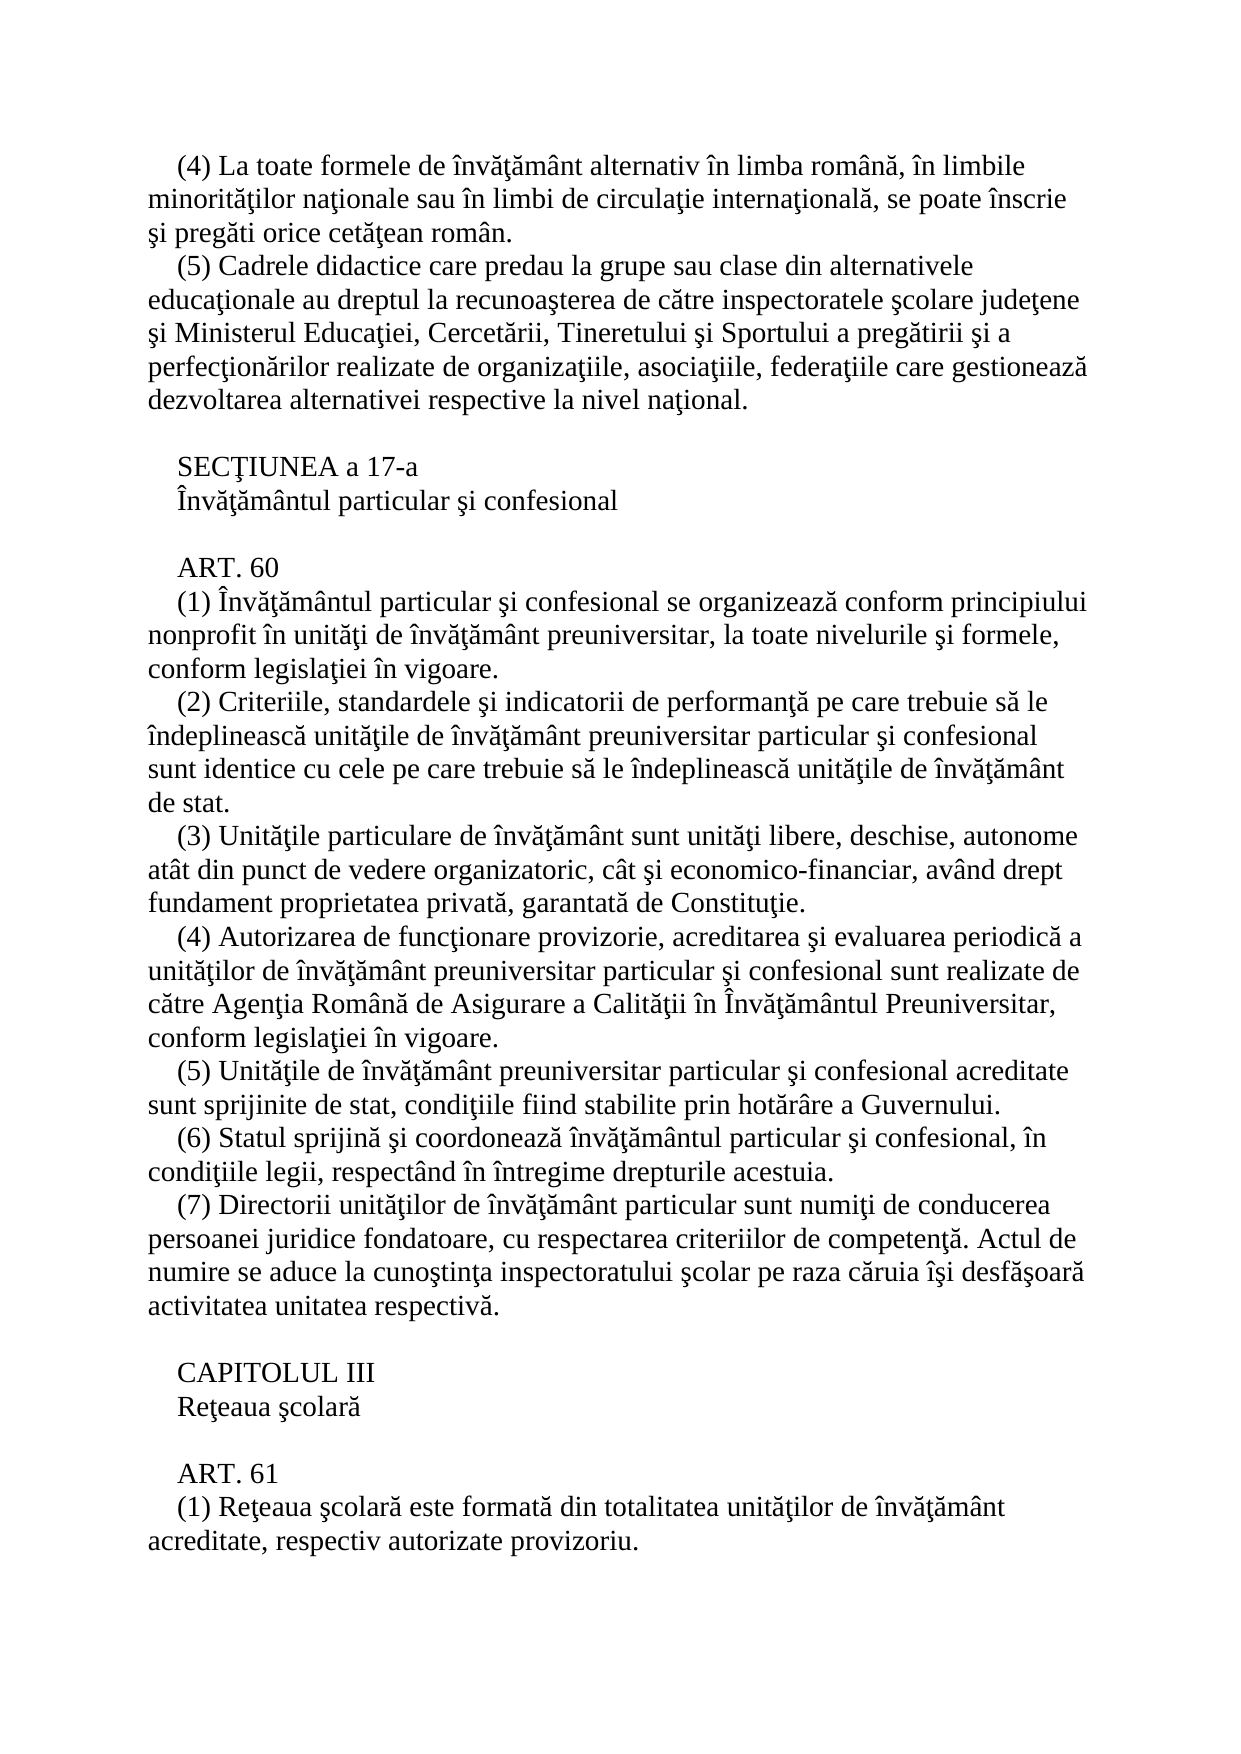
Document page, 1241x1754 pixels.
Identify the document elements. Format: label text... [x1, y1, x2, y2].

text Reţeaua şcolară [148, 1389, 1093, 1422]
text (5) Cadrele didactice care predau la grupe sau clase din alternativele educaţionale au dreptul la recunoaşterea de către inspectoratele şcolare judeţene şi Ministerul Educaţiei, Cercetării, Tineretului şi Sportului a pregătirii şi a perfecţionărilor realizate de organizaţiile, asociaţiile, federaţiile care gestionează dezvoltarea alternativei respective la nivel naţional. [148, 248, 1093, 416]
text SECŢIUNEA a 17-a [148, 449, 1093, 483]
text Învăţământul particular şi confesional [148, 483, 1093, 517]
text (4) Autorizarea de funcţionare provizorie, acreditarea şi evaluarea periodică a unităţilor de învăţământ preuniversitar particular şi confesional sunt realizate de către Agenţia Română de Asigurare a Calităţii în Învăţământul Preuniversitar, conform legislaţiei în vigoare. [148, 919, 1093, 1053]
text (7) Directorii unităţilor de învăţământ particular sunt numiţi de conducerea persoanei juridice fondatoare, cu respectarea criteriilor de competenţă. Actul de numire se aduce la cunoştinţa inspectoratului şcolar pe raza căruia îşi desfăşoară activitatea unitatea respectivă. [148, 1187, 1093, 1322]
text (5) Unităţile de învăţământ preuniversitar particular şi confesional acreditate sunt sprijinite de stat, condiţiile fiind stabilite prin hotărâre a Guvernului. [148, 1053, 1093, 1120]
text (1) Reţeaua şcolară este formată din totalitatea unităţilor de învăţământ acreditate, respectiv autorizate provizoriu. [148, 1489, 1093, 1556]
text CAPITOLUL III [148, 1355, 1093, 1389]
text (4) La toate formele de învăţământ alternativ în limba română, în limbile minorităţilor naţionale sau în limbi de circulaţie internaţională, se poate înscrie şi pregăti orice cetăţean român. [148, 148, 1093, 248]
text (6) Statul sprijină şi coordonează învăţământul particular şi confesional, în condiţiile legii, respectând în întregime drepturile acestuia. [148, 1120, 1093, 1187]
text (1) Învăţământul particular şi confesional se organizează conform principiului nonprofit în unităţi de învăţământ preuniversitar, la toate nivelurile şi formele, conform legislaţiei în vigoare. [148, 584, 1093, 684]
text (2) Criteriile, standardele şi indicatorii de performanţă pe care trebuie să le îndeplinească unităţile de învăţământ preuniversitar particular şi confesional sunt identice cu cele pe care trebuie să le îndeplinească unităţile de învăţământ de stat. [148, 684, 1093, 818]
text (3) Unităţile particulare de învăţământ sunt unităţi libere, deschise, autonome atât din punct de vedere organizatoric, cât şi economico-financiar, având drept fundament proprietatea privată, garantată de Constituţie. [148, 818, 1093, 919]
text ART. 60 [148, 550, 1093, 584]
text ART. 61 [148, 1456, 1093, 1489]
